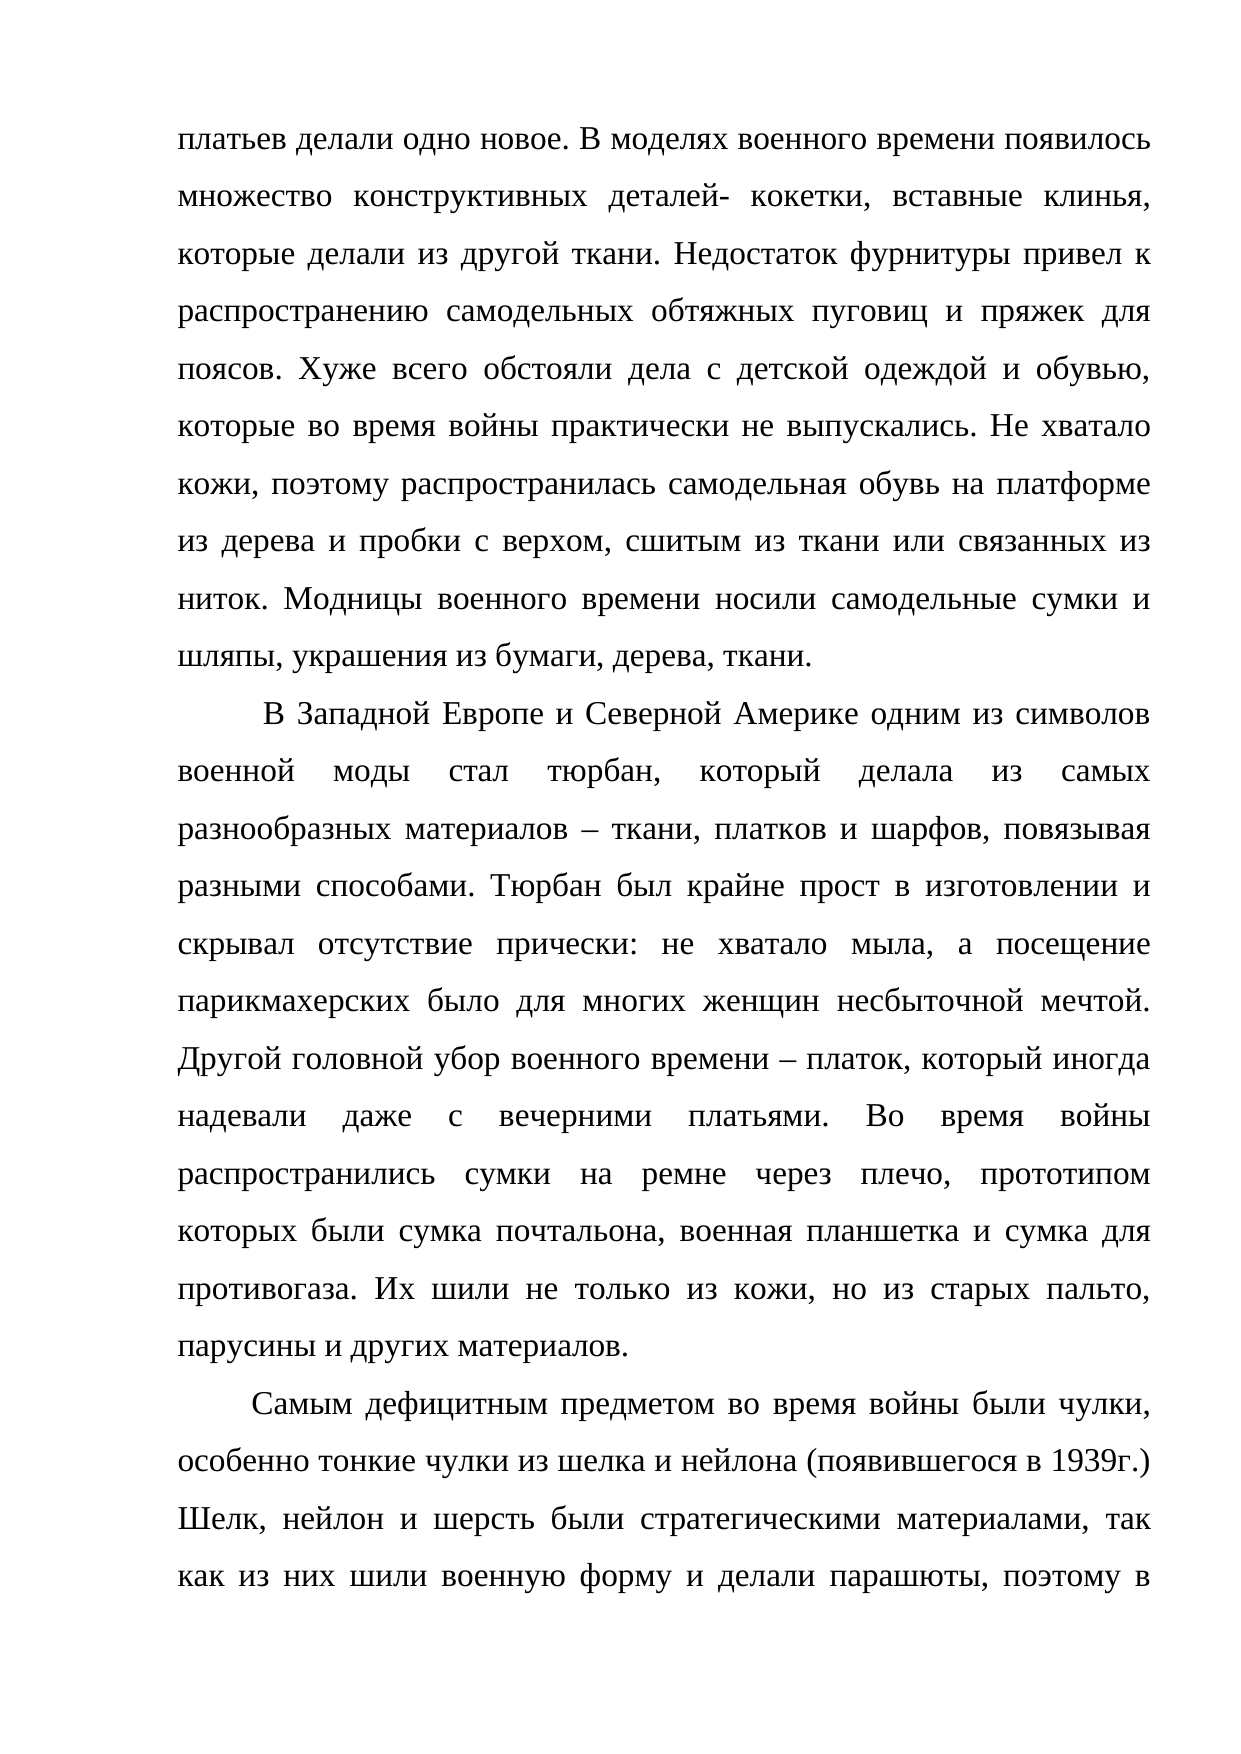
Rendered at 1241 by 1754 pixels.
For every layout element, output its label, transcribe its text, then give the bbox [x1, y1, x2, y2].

text В Западной Европе и Северной Америке одним из символов военной моды стал тюрбан, который делала из самых разнообразных материалов – ткани, платков и шарфов, повязывая разными способами. Тюрбан был крайне прост в изготовлении и скрывал отсутствие прически: не хватало мыла, а посещение парикмахерских было для многих женщин несбыточной мечтой. Другой головной убор военного времени – платок, который иногда надевали даже с вечерними платьями. Во время войны распространились сумки на ремне через плечо, прототипом которых были сумка почтальона, военная планшетка и сумка для противогаза. Их шили не только из кожи, но из старых пальто, парусины и других материалов. [177, 693, 1152, 1364]
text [177, 118, 1152, 674]
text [177, 1383, 1152, 1594]
